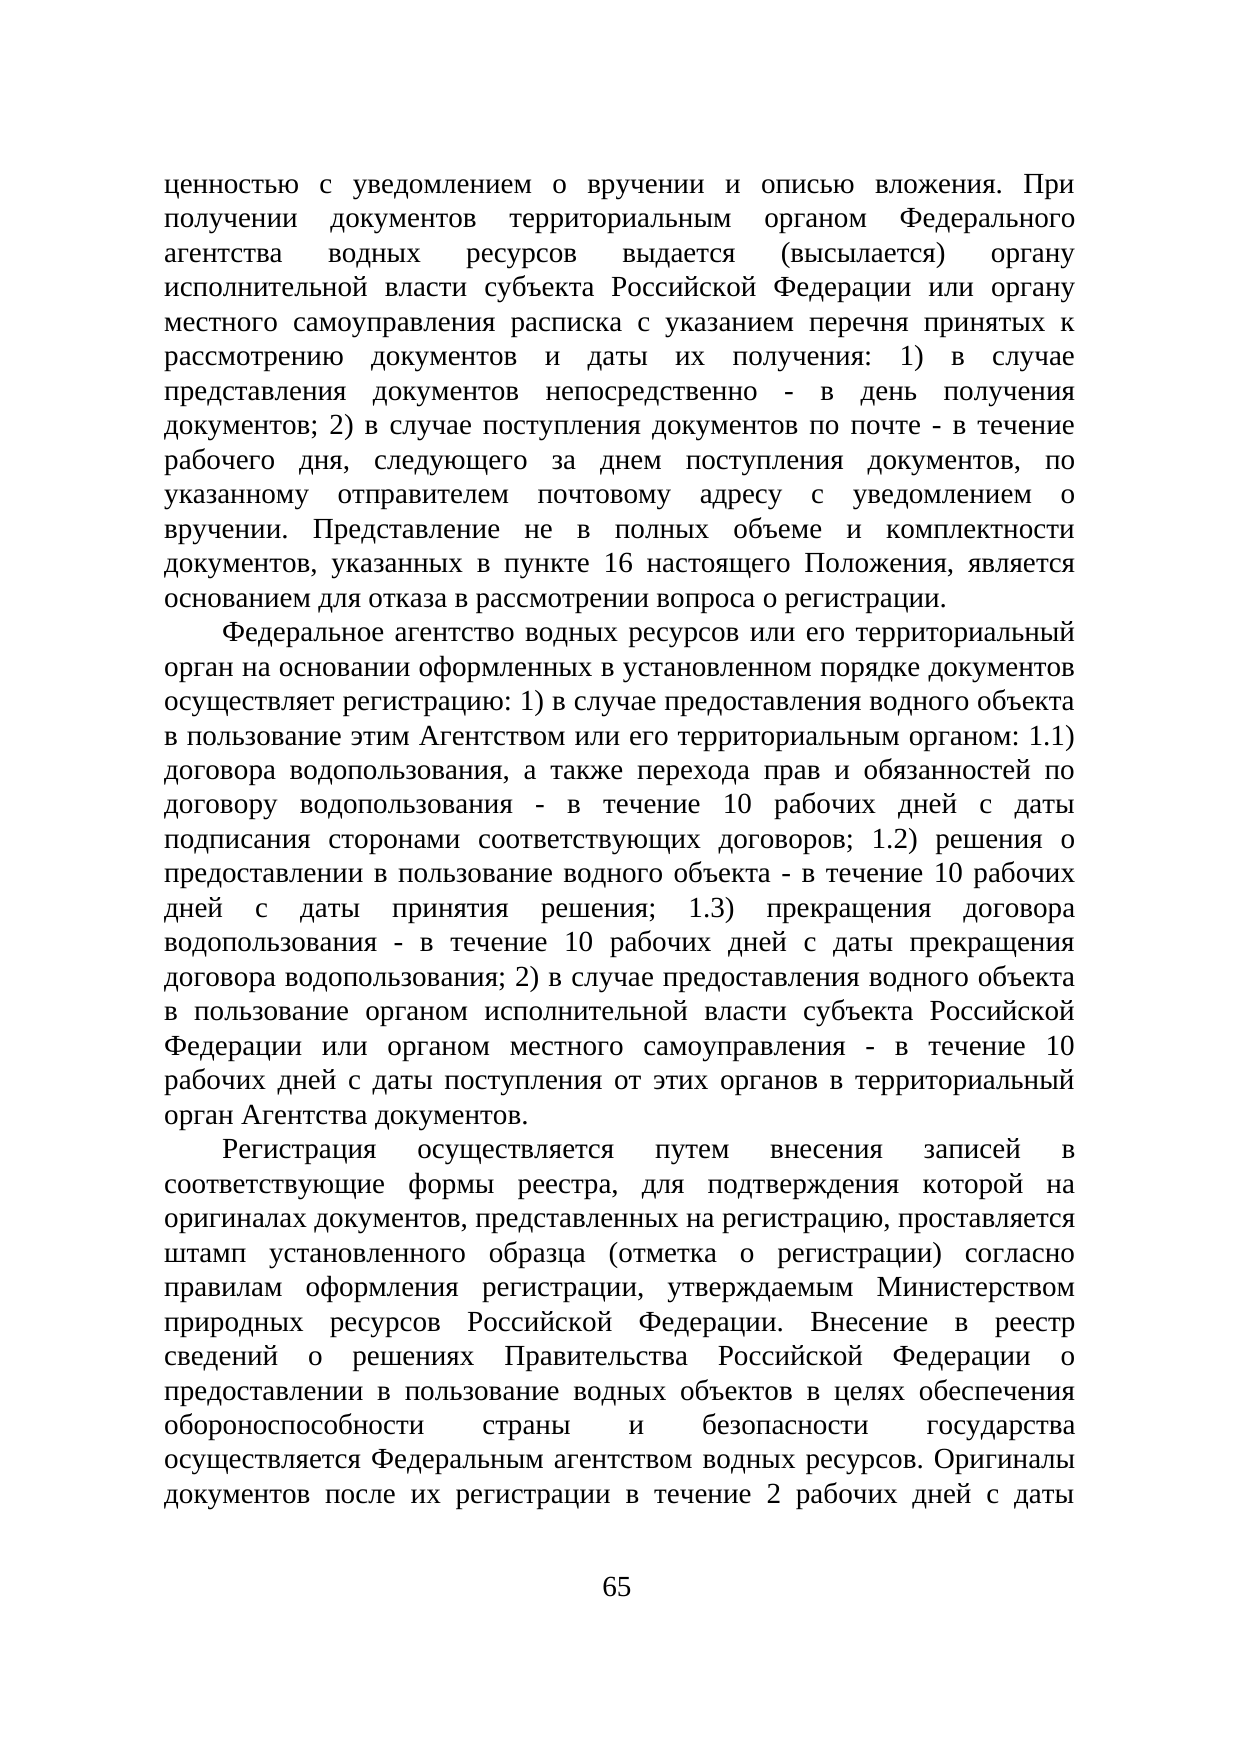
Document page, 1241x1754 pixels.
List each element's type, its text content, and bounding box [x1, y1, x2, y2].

text Федеральное агентство водных ресурсов или его территориальный орган на основании оформленных в установленном порядке документов осуществляет регистрацию: 1) в случае предоставления водного объекта в пользование этим Агентством или его территориальным органом: 1.1) договора водопользования, а также перехода прав и обязанностей по договору водопользования - в течение 10 рабочих дней с даты подписания сторонами соответствующих договоров; 1.2) решения о предоставлении в пользование водного объекта - в течение 10 рабочих дней с даты принятия решения; 1.3) прекращения договора водопользования - в течение 10 рабочих дней с даты прекращения договора водопользования; 2) в случае предоставления водного объекта в пользование органом исполнительной власти субъекта Российской Федерации или органом местного самоуправления - в течение 10 рабочих дней с даты поступления от этих органов в территориальный орган Агентства документов. [164, 614, 1076, 1130]
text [164, 166, 1076, 613]
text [164, 1131, 1076, 1510]
